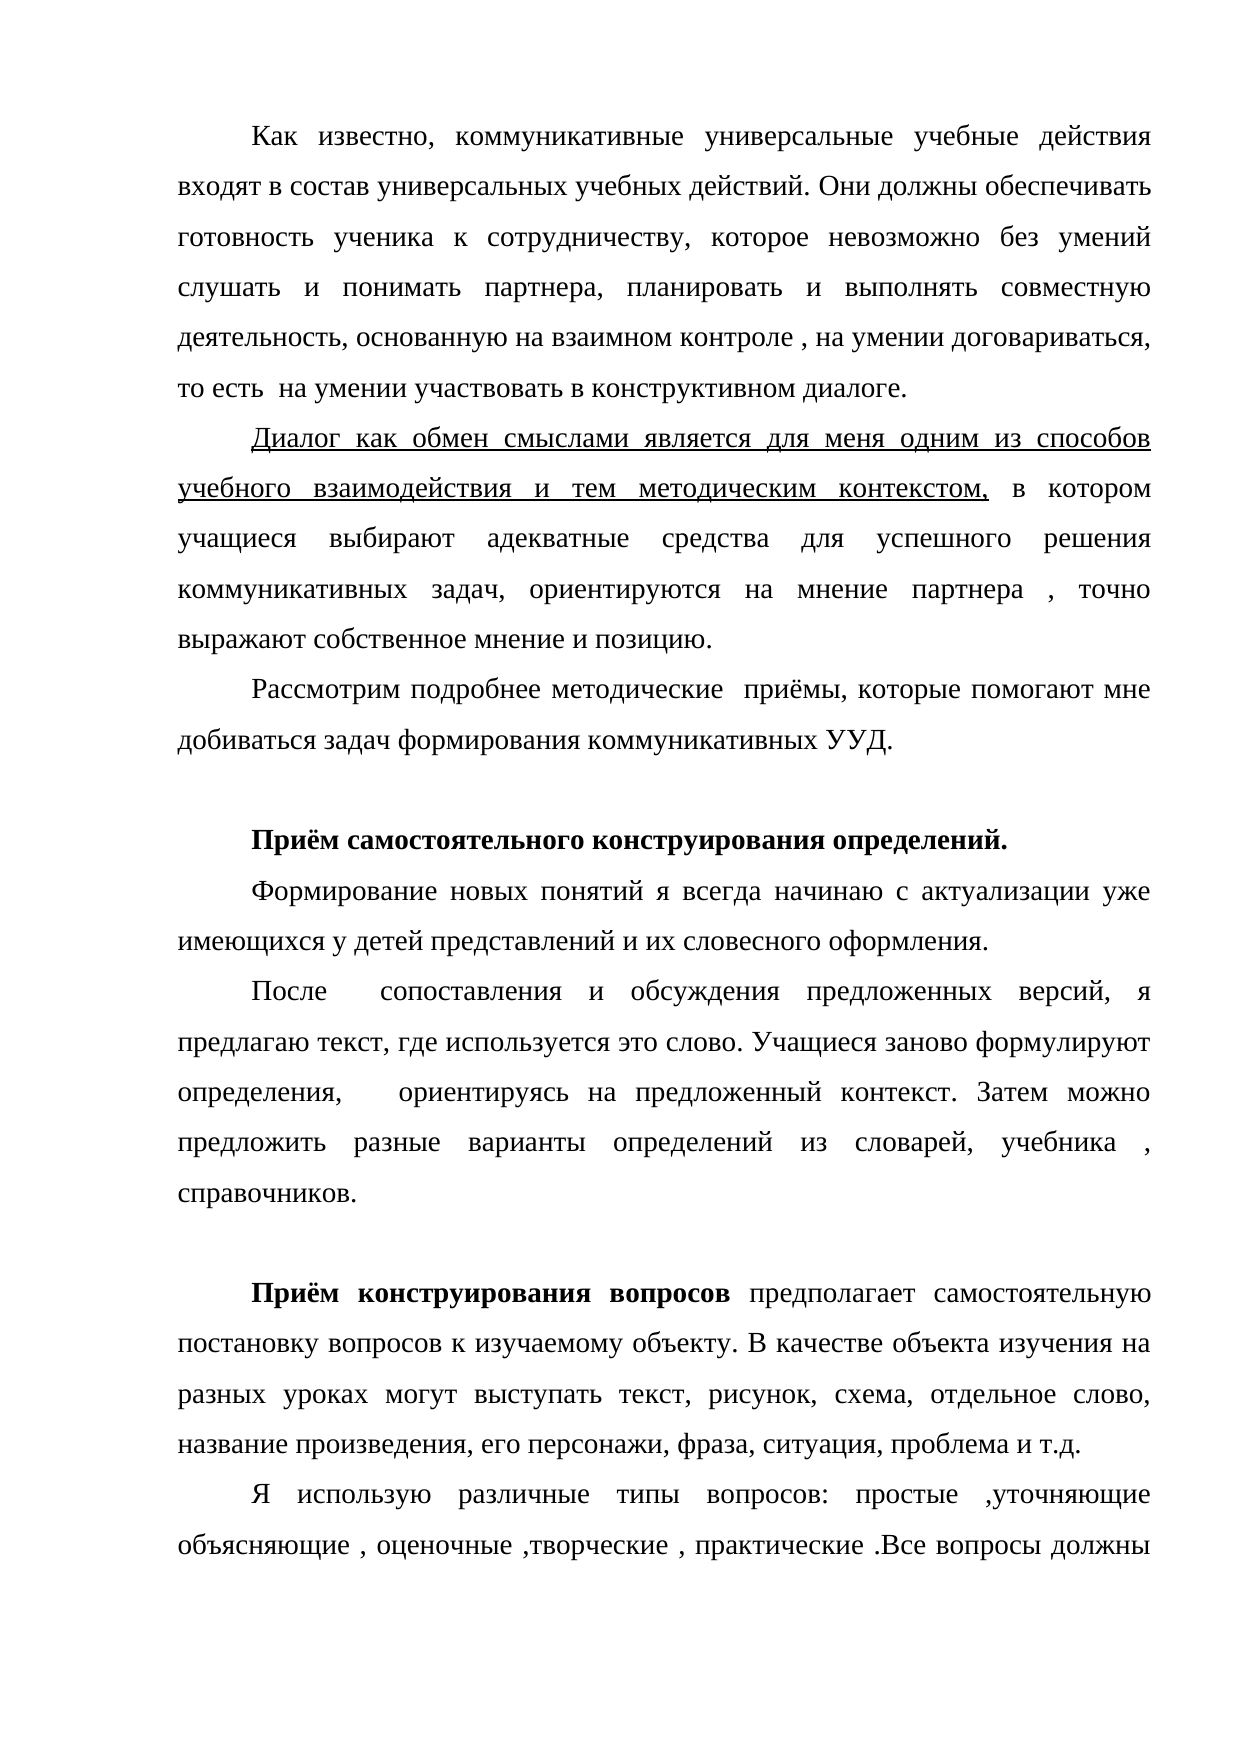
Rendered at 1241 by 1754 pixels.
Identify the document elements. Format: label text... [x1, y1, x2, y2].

text Диалог как обмен смыслами является для меня одним из способов учебного взаимодействия и тем методическим контекстом, в котором учащиеся выбирают адекватные средства для успешного решения коммуникативных задач, ориентируются на мнение партнера , точно выражают собственное мнение и позицию. [177, 420, 1152, 655]
text Приём конструирования вопросов предполагает самостоятельную постановку вопросов к изучаемому объекту. В качестве объекта изучения на разных уроках могут выступать текст, рисунок, схема, отдельное слово, название произведения, его персонажи, фраза, ситуация, проблема и т.д. [177, 1275, 1152, 1460]
text После сопоставления и обсуждения предложенных версий, я предлагаю текст, где используется это слово. Учащиеся заново формулируют определения, ориентируясь на предложенный контекст. Затем можно предложить разные варианты определений из словарей, учебника , справочников. [177, 973, 1152, 1208]
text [177, 1477, 1152, 1560]
text Рассмотрим подробнее методические приёмы, которые помогают мне добиваться задач формирования коммуникативных УУД. [177, 672, 1152, 755]
text Как известно, коммуникативные универсальные учебные действия входят в состав универсальных учебных действий. Они должны обеспечивать готовность ученика к сотрудничеству, которое невозможно без умений слушать и понимать партнера, планировать и выполнять совместную деятельность, основанную на взаимном контроле , на умении договариваться, то есть на умении участвовать в конструктивном диалоге. [177, 118, 1152, 403]
text Приём самостоятельного конструирования определений. [177, 822, 1152, 856]
text Формирование новых понятий я всегда начинаю с актуализации уже имеющихся у детей представлений и их словесного оформления. [177, 873, 1152, 957]
